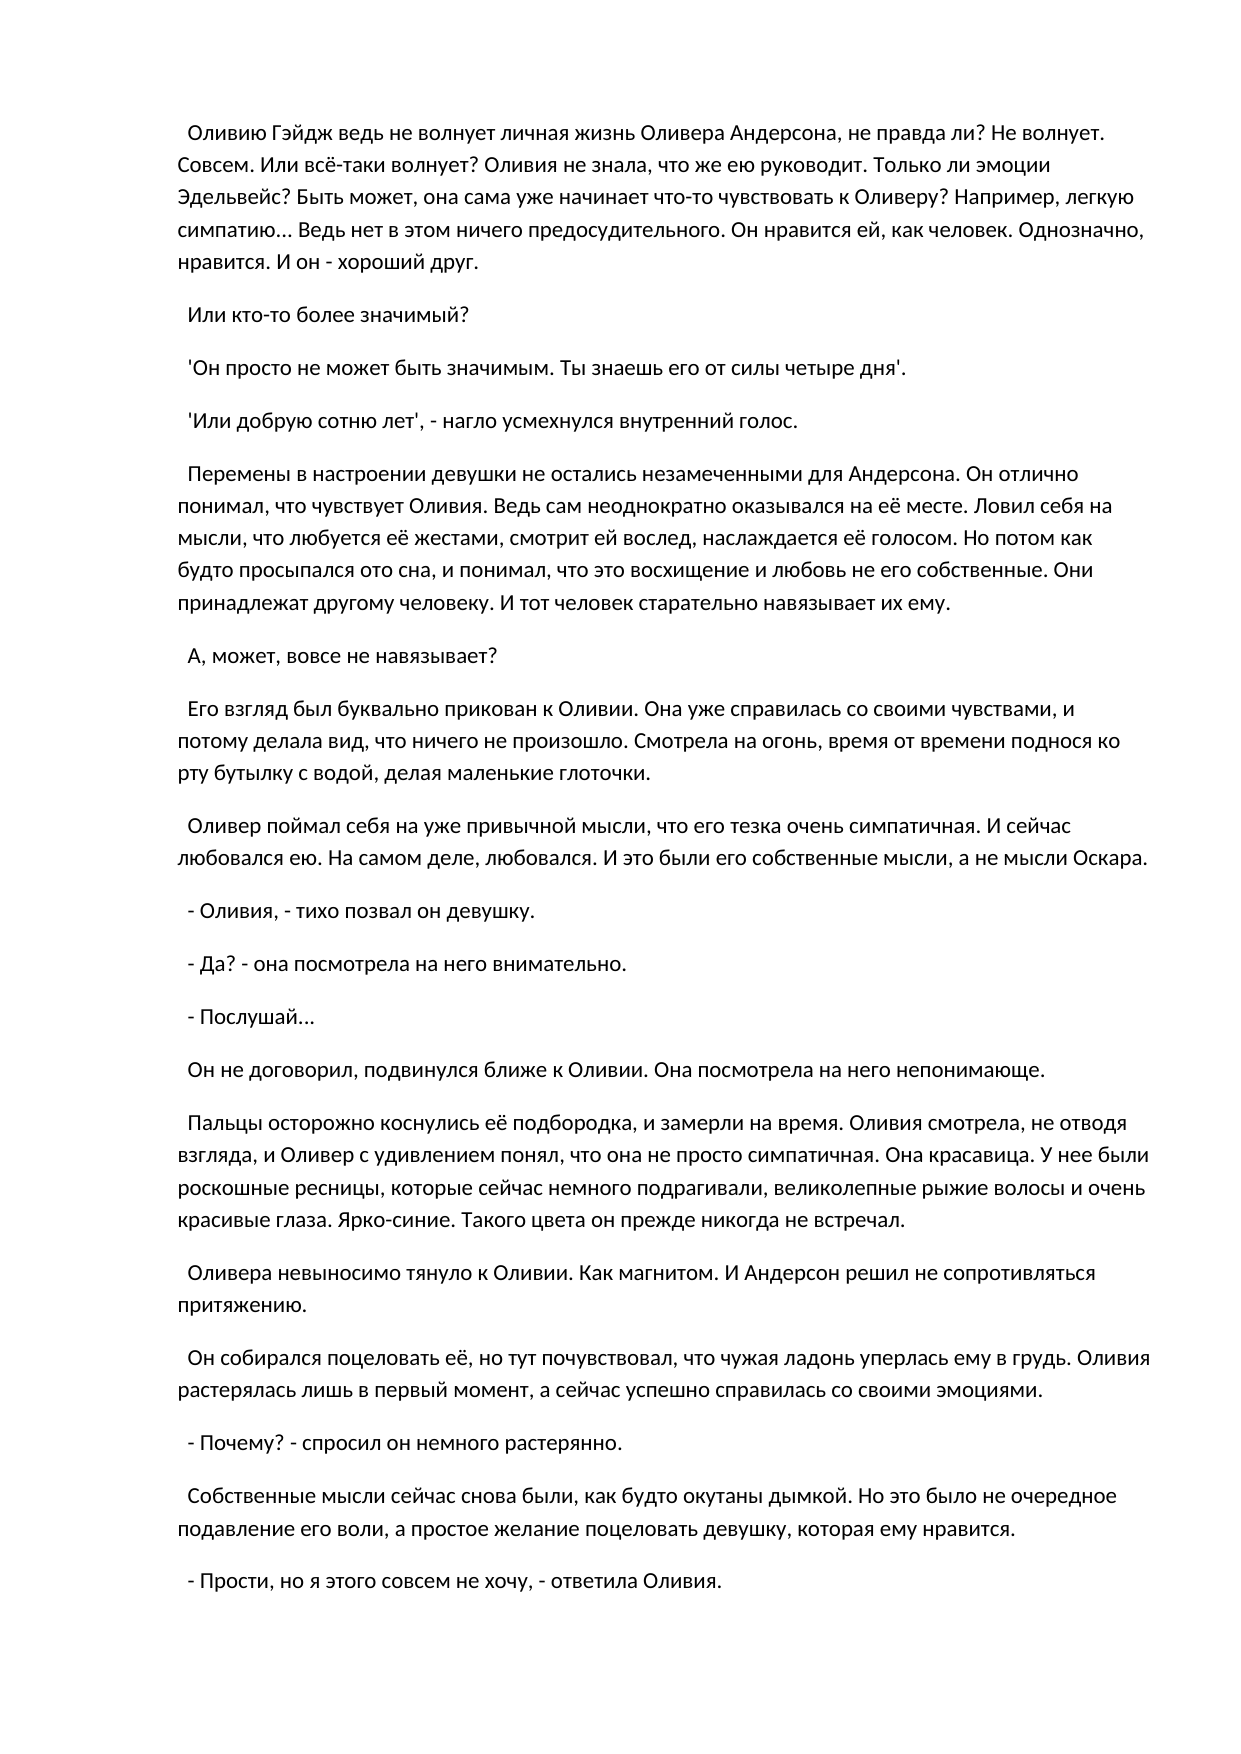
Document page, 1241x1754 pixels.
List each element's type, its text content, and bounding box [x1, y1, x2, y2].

text Оливера невыносимо тянуло к Оливии. Как магнитом. И Андерсон решил не сопротивляться притяжению. [177, 1258, 1152, 1318]
text А, может, вовсе не навязывает? [177, 641, 1152, 669]
text - Прости, но я этого совсем не хочу, - ответила Оливия. [177, 1567, 1152, 1595]
text - Почему? - спросил он немного растерянно. [177, 1428, 1152, 1456]
text Оливер поймал себя на уже привычной мысли, что его тезка очень симпатичная. И сейчас любовался ею. На самом деле, любовался. И это были его собственные мысли, а не мысли Оскара. [177, 811, 1152, 871]
text - Да? - она посмотрела на него внимательно. [177, 949, 1152, 977]
text Собственные мысли сейчас снова были, как будто окутаны дымкой. Но это было не очередное подавление его воли, а простое желание поцеловать девушку, которая ему нравится. [177, 1481, 1152, 1542]
text Он собирался поцеловать её, но тут почувствовал, что чужая ладонь уперлась ему в грудь. Оливия растерялась лишь в первый момент, а сейчас успешно справилась со своими эмоциями. [177, 1343, 1152, 1403]
text Перемены в настроении девушки не остались незамеченными для Андерсона. Он отлично понимал, что чувствует Оливия. Ведь сам неоднократно оказывался на её месте. Ловил себя на мысли, что любуется её жестами, смотрит ей вослед, наслаждается её голосом. Но потом как будто просыпался ото сна, и понимал, что это восхищение и любовь не его собственные. Они принадлежат другому человеку. И тот человек старательно навязывает их ему. [177, 459, 1152, 616]
text - Послушай... [177, 1002, 1152, 1030]
text 'Он просто не может быть значимым. Ты знаешь его от силы четыре дня'. [177, 353, 1152, 381]
text Или кто-то более значимый? [177, 300, 1152, 328]
text Его взгляд был буквально прикован к Оливии. Она уже справилась со своими чувствами, и потому делала вид, что ничего не произошло. Смотрела на огонь, время от времени поднося ко рту бутылку с водой, делая маленькие глоточки. [177, 694, 1152, 786]
text Он не договорил, подвинулся ближе к Оливии. Она посмотрела на него непонимающе. [177, 1055, 1152, 1083]
text Оливию Гэйдж ведь не волнует личная жизнь Оливера Андерсона, не правда ли? Не волнует. Совсем. Или всё-таки волнует? Оливия не знала, что же ею руководит. Только ли эмоции Эдельвейс? Быть может, она сама уже начинает что-то чувствовать к Оливеру? Например, легкую симпатию... Ведь нет в этом ничего предосудительного. Он нравится ей, как человек. Однозначно, нравится. И он - хороший друг. [177, 118, 1152, 275]
text Пальцы осторожно коснулись её подбородка, и замерли на время. Оливия смотрела, не отводя взгляда, и Оливер с удивлением понял, что она не просто симпатичная. Она красавица. У нее были роскошные ресницы, которые сейчас немного подрагивали, великолепные рыжие волосы и очень красивые глаза. Ярко-синие. Такого цвета он прежде никогда не встречал. [177, 1108, 1152, 1233]
text 'Или добрую сотню лет', - нагло усмехнулся внутренний голос. [177, 406, 1152, 434]
text - Оливия, - тихо позвал он девушку. [177, 896, 1152, 924]
